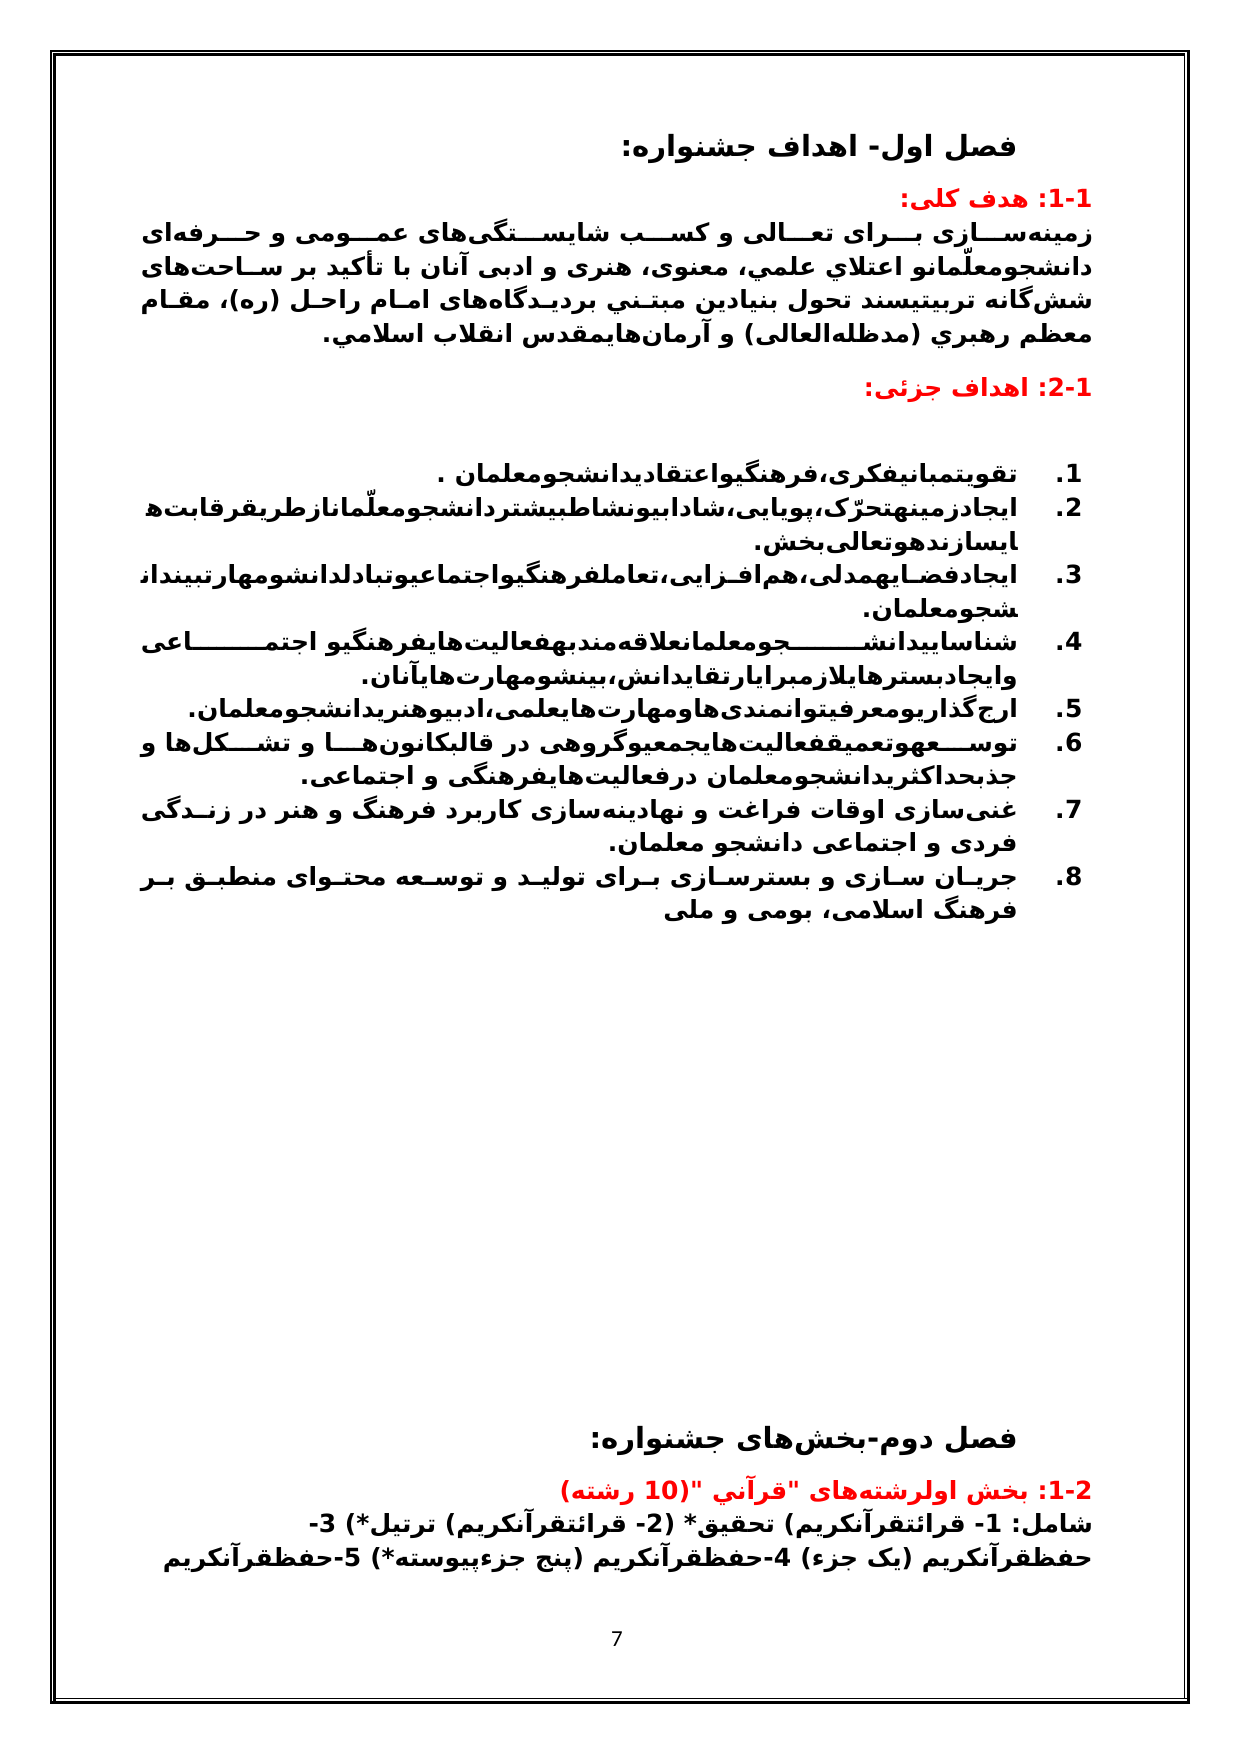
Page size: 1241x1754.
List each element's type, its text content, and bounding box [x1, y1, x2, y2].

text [141, 1509, 1093, 1572]
subtitle 1-1: هدف کلی: [141, 184, 1093, 214]
list شناساییدانشجومعلمانعلاقه‌مندبهفعالیت‌هایفرهنگیو اجتماعی وایجادبسترهایلازمبرایارتقایدانش،بینشومهارت‌هایآنان. [141, 627, 1055, 690]
list ارج‌گذاریومعرفیتوانمندی‌هاومهارت‌هایعلمی،ادبیوهنریدانشجومعلمان. [141, 694, 1055, 724]
list ایجادفضایهمدلی،هم‌افزایی،تعاملفرهنگیواجتماعیوتبادلدانشومهارتبیندانشجومعلمان. [141, 560, 1055, 623]
list ایجادزمینهتحرّک،پویایی،شادابیونشاطبیشتردانشجومعلّمانازطریقرقابت‌هایسازندهوتعالی‌بخش. [141, 493, 1055, 556]
text زمینه‌سازی برای تعالی و کسب شایستگی‌های عمومی و حرفه‌ای دانشجومعلّمانو اعتلاي علمي، معنوی، هنری و ادبی آنان با تأکید بر ساحت‌های شش‌گانه تربیتیسند تحول بنیادین مبتني بردیدگاه‌های امام راحل (ره)، مقام معظم رهبري (مدظله‌العالی) و آرمان‌هایمقدس انقلاب اسلامي. [141, 218, 1093, 348]
subtitle 1-2: بخش اولرشته‌های "قرآني "(10 رشته) [141, 1476, 1093, 1505]
list تقویتمبانیفکری،فرهنگیواعتقادیدانشجومعلمان ‌. [141, 460, 1055, 489]
list توسعهوتعمیقفعالیت‌هایجمعیوگروهی در قالبکانون‌ها و تشکل‌ها و جذبحداکثریدانشجومعلمان درفعالیت‌هایفرهنگی و اجتماعی. [141, 728, 1055, 791]
subtitle فصل اول- اهداف جشنواره: [141, 130, 1018, 164]
list غنی‌سازی اوقات فراغت و نهادینه‌سازی کاربرد فرهنگ و هنر در زندگی فردی و اجتماعی دانشجو معلمان. [141, 795, 1055, 858]
subtitle فصل دوم-بخش‌های جشنواره: [141, 1421, 1018, 1455]
list جریان سازی و بسترسازی برای تولید و توسعه محتوای منطبق بر فرهنگ اسلامی، بومی و ملی [141, 862, 1055, 925]
subtitle 2-1: اهداف جزئی: [141, 373, 1093, 402]
